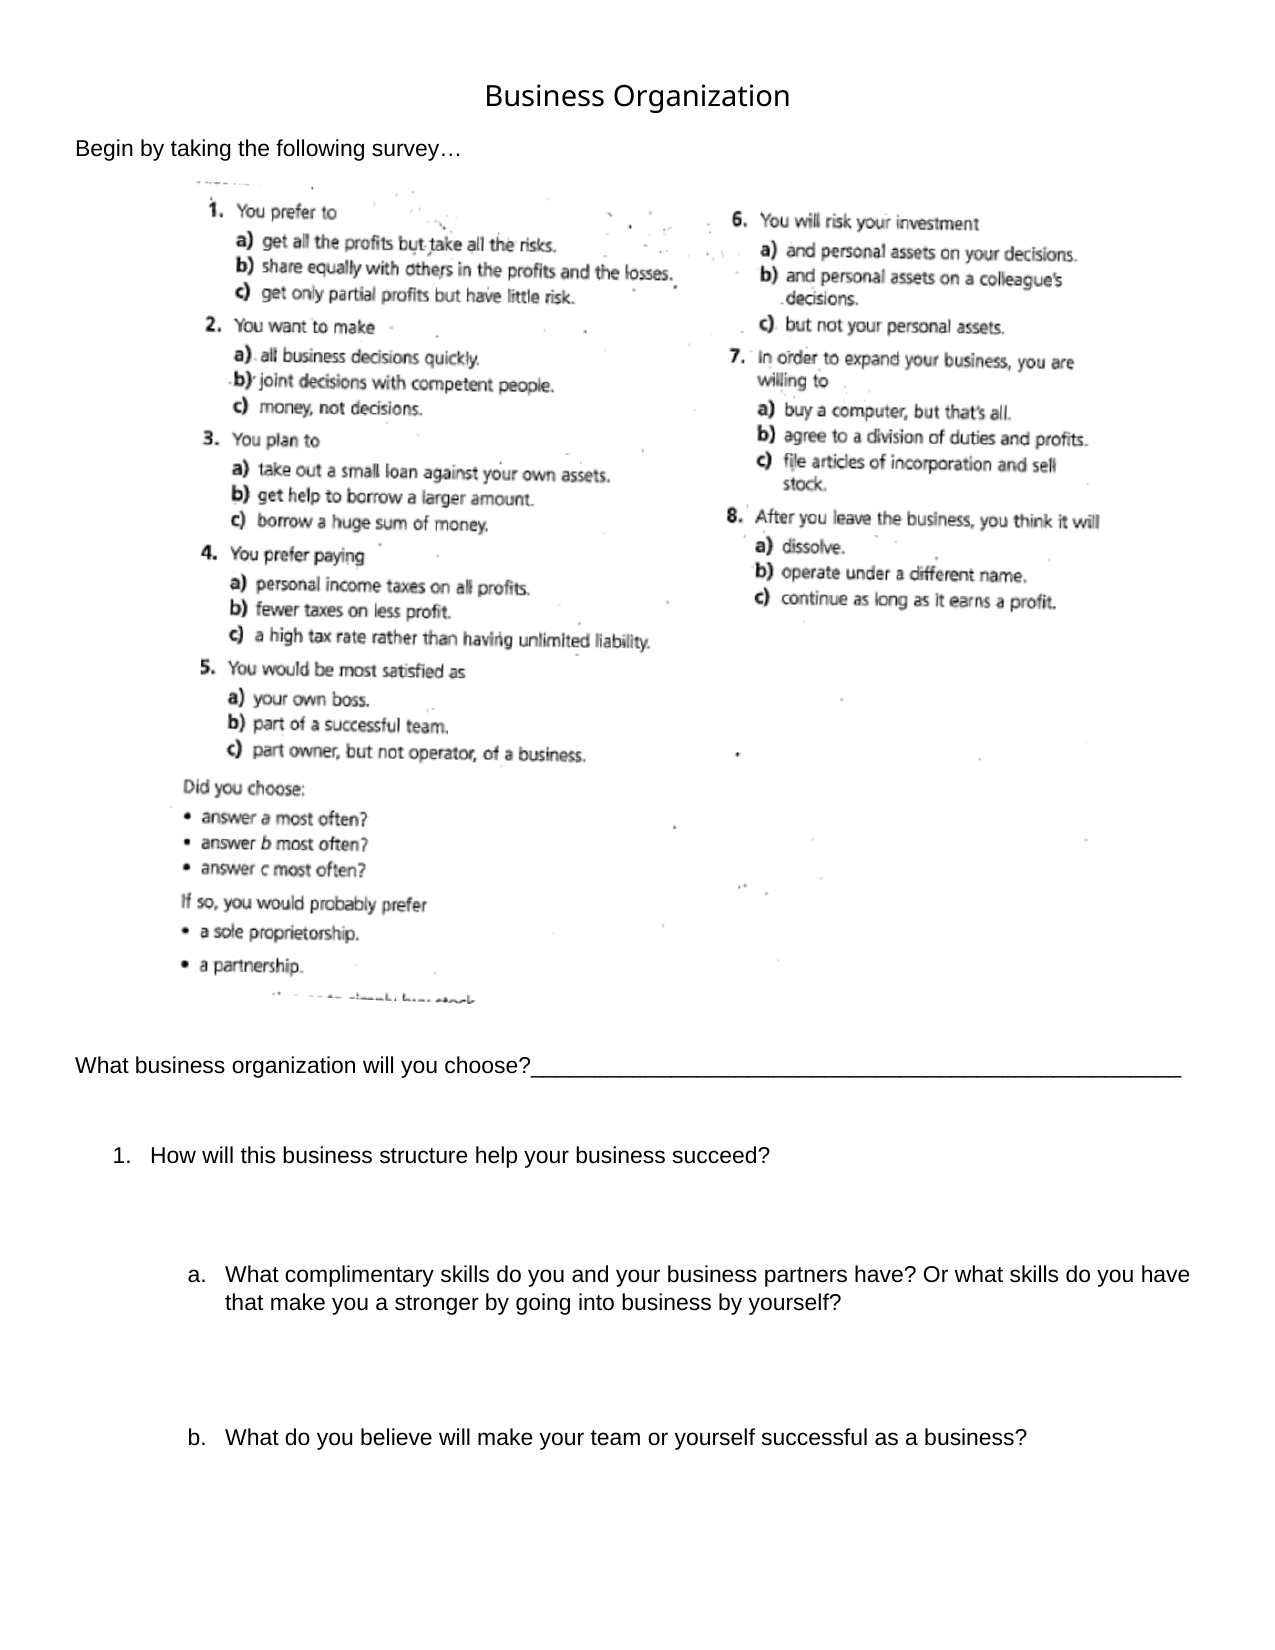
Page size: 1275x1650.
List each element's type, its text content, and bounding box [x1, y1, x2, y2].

list How will this business structure help your business succeed? [112, 1142, 1200, 1168]
list What do you believe will make your team or yourself successful as a business? [187, 1424, 1200, 1451]
text What business organization will you choose?___________________________________________________ [75, 1052, 1200, 1078]
text Begin by taking the following survey… [75, 134, 1200, 161]
list What complimentary skills do you and your business partners have? Or what skills do you have that make you a stronger by going into business by yourself? [187, 1261, 1200, 1315]
text Business Organization [75, 75, 1200, 115]
picture [151, 181, 1123, 1032]
